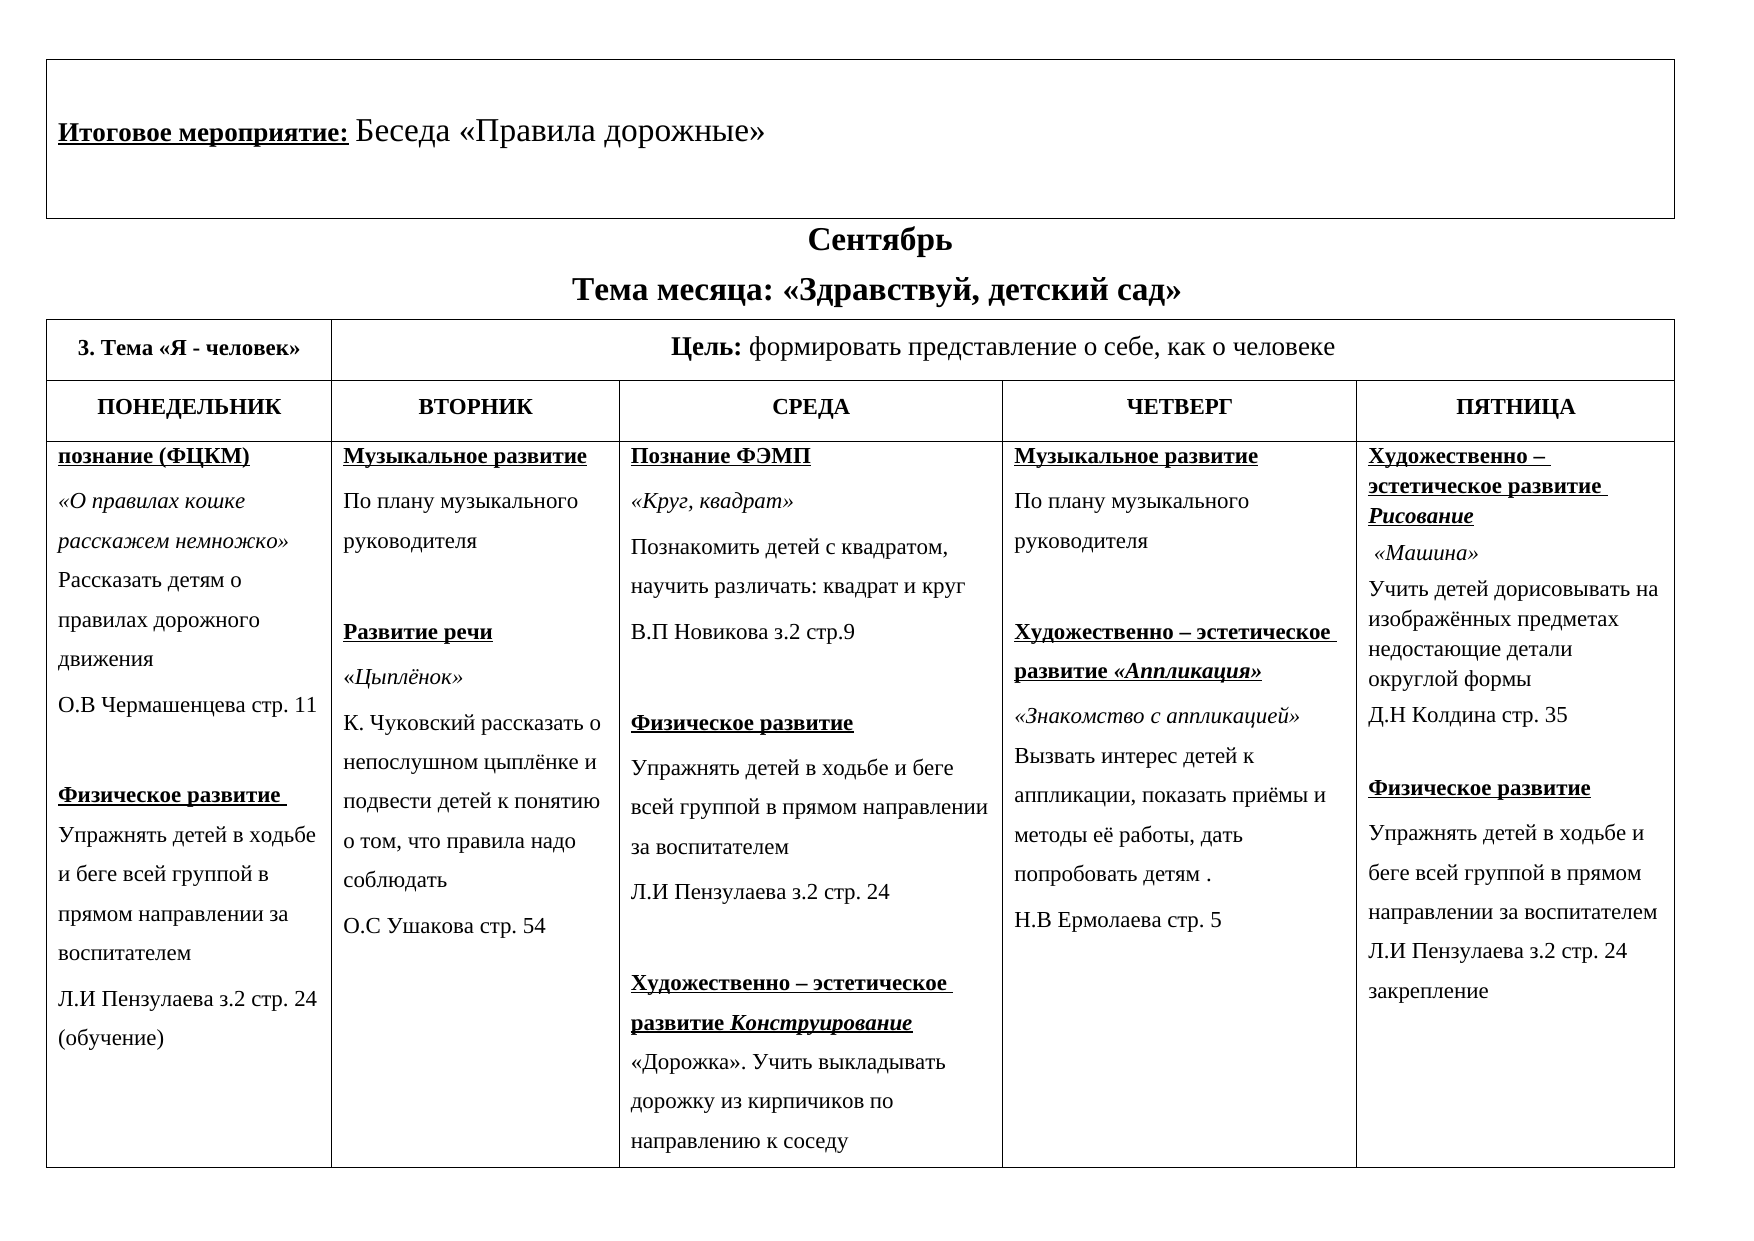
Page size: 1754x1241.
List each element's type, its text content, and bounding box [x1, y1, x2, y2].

table_cell Познание ФЭМП «Круг, квадрат» Познакомить детей с квадратом, научить различать: квадрат и круг В.П Новикова з.2 стр.9 Физическое развитие Упражнять детей в ходьбе и беге всей группой в прямом направлении за воспитателем Л.И Пензулаева з.2 стр. 24 Художественно – эстетическое развитие Конструирование «Дорожка». Учить выкладывать дорожку из кирпичиков по направлению к соседу [620, 442, 1002, 1167]
table_cell познание (ФЦКМ) «О правилах кошке расскажем немножко» Рассказать детям о правилах дорожного движения О.В Чермашенцева стр. 11 Физическое развитие Упражнять детей в ходьбе и беге всей группой в прямом направлении за воспитателем Л.И Пензулаева з.2 стр. 24 (обучение) [47, 442, 331, 1167]
text Сентябрь [59, 219, 1695, 257]
text Тема месяца: «Здравствуй, детский сад» [59, 269, 1695, 307]
table_cell СРЕДА [620, 381, 1002, 441]
table_cell ПОНЕДЕЛЬНИК [47, 381, 331, 441]
table_cell Художественно – эстетическое развитие Рисование «Машина» Учить детей дорисовывать на изображённых предметах недостающие детали округлой формы Д.Н Колдина стр. 35 Физическое развитие Упражнять детей в ходьбе и беге всей группой в прямом направлении за воспитателем Л.И Пензулаева з.2 стр. 24 закрепление [1357, 442, 1674, 1167]
table_cell Итоговое мероприятие: Беседа «Правила дорожные» [47, 60, 1674, 218]
table_cell Музыкальное развитие По плану музыкального руководителя Развитие речи «Цыплёнок» К. Чуковский рассказать о непослушном цыплёнке и подвести детей к понятию о том, что правила надо соблюдать О.С Ушакова стр. 54 [332, 442, 619, 1167]
table_header Цель: формировать представление о себе, как о человеке [332, 320, 1674, 380]
table_cell ВТОРНИК [332, 381, 619, 441]
table_cell ЧЕТВЕРГ [1003, 381, 1356, 441]
table_cell ПЯТНИЦА [1357, 381, 1674, 441]
table_cell Музыкальное развитие По плану музыкального руководителя Художественно – эстетическое развитие «Аппликация» «Знакомство с аппликацией» Вызвать интерес детей к аппликации, показать приёмы и методы её работы, дать попробовать детям . Н.В Ермолаева стр. 5 [1003, 442, 1356, 1167]
table_header 3. Тема «Я - человек» [47, 320, 331, 380]
